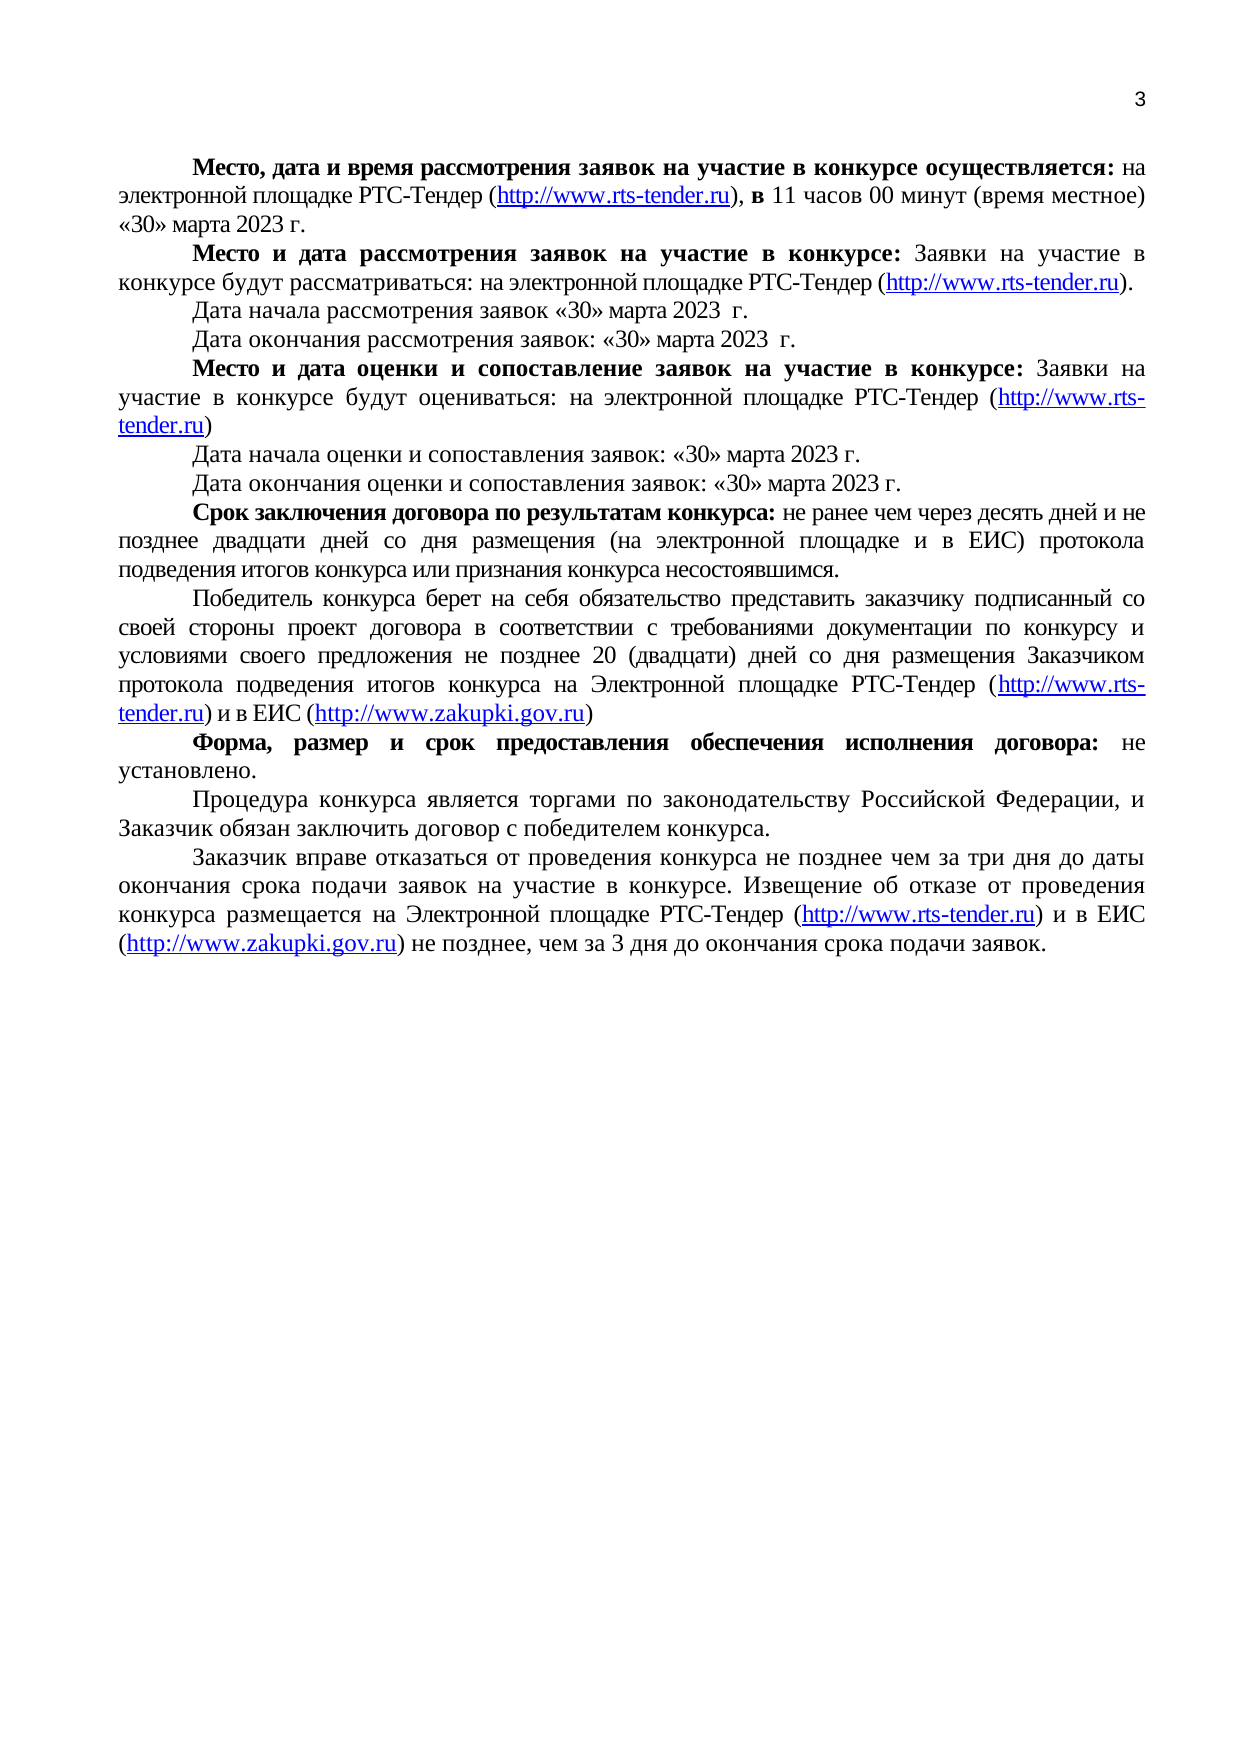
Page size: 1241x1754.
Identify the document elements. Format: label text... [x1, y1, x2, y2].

text Форма, размер и срок предоставления обеспечения исполнения договора: не установлено. [118, 727, 1146, 784]
text Место и дата рассмотрения заявок на участие в конкурсе: Заявки на участие в конкурсе будут рассматриваться: на электронной площадке РТС-Тендер (http://www.rts-tender.ru). [118, 238, 1146, 295]
text Дата окончания рассмотрения заявок: «30» марта 2023 г. [118, 324, 1146, 353]
text Заказчик вправе отказаться от проведения конкурса не позднее чем за три дня до даты окончания срока подачи заявок на участие в конкурсе. Извещение об отказе от проведения конкурса размещается на Электронной площадке РТС-Тендер (http://www.rts-tender.ru) и в ЕИС (http://www.zakupki.gov.ru) не позднее, чем за 3 дня до окончания срока подачи заявок. [118, 842, 1146, 957]
text Дата начала оценки и сопоставления заявок: «30» марта 2023 г. [118, 439, 1146, 468]
text Срок заключения договора по результатам конкурса: не ранее чем через десять дней и не позднее двадцати дней со дня размещения (на электронной площадке и в ЕИС) протокола подведения итогов конкурса или признания конкурса несостоявшимся. [118, 497, 1146, 583]
text Место и дата оценки и сопоставление заявок на участие в конкурсе: Заявки на участие в конкурсе будут оцениваться: на электронной площадке РТС-Тендер (http://www.rts-tender.ru) [118, 353, 1146, 439]
text Дата окончания оценки и сопоставления заявок: «30» марта 2023 г. [118, 468, 1146, 497]
text Победитель конкурса берет на себя обязательство представить заказчику подписанный со своей стороны проект договора в соответствии с требованиями документации по конкурсу и условиями своего предложения не позднее 20 (двадцати) дней со дня размещения Заказчиком протокола подведения итогов конкурса на Электронной площадке РТС-Тендер (http://www.rts-tender.ru) и в ЕИС (http://www.zakupki.gov.ru) [118, 583, 1146, 727]
text Процедура конкурса является торгами по законодательству Российской Федерации, и Заказчик обязан заключить договор с победителем конкурса. [118, 784, 1146, 842]
text Дата начала рассмотрения заявок «30» марта 2023 г. [118, 295, 1146, 324]
text Место, дата и время рассмотрения заявок на участие в конкурсе осуществляется: на электронной площадке РТС-Тендер (http://www.rts-tender.ru), в 11 часов 00 минут (время местное) «30» марта 2023 г. [118, 152, 1146, 238]
